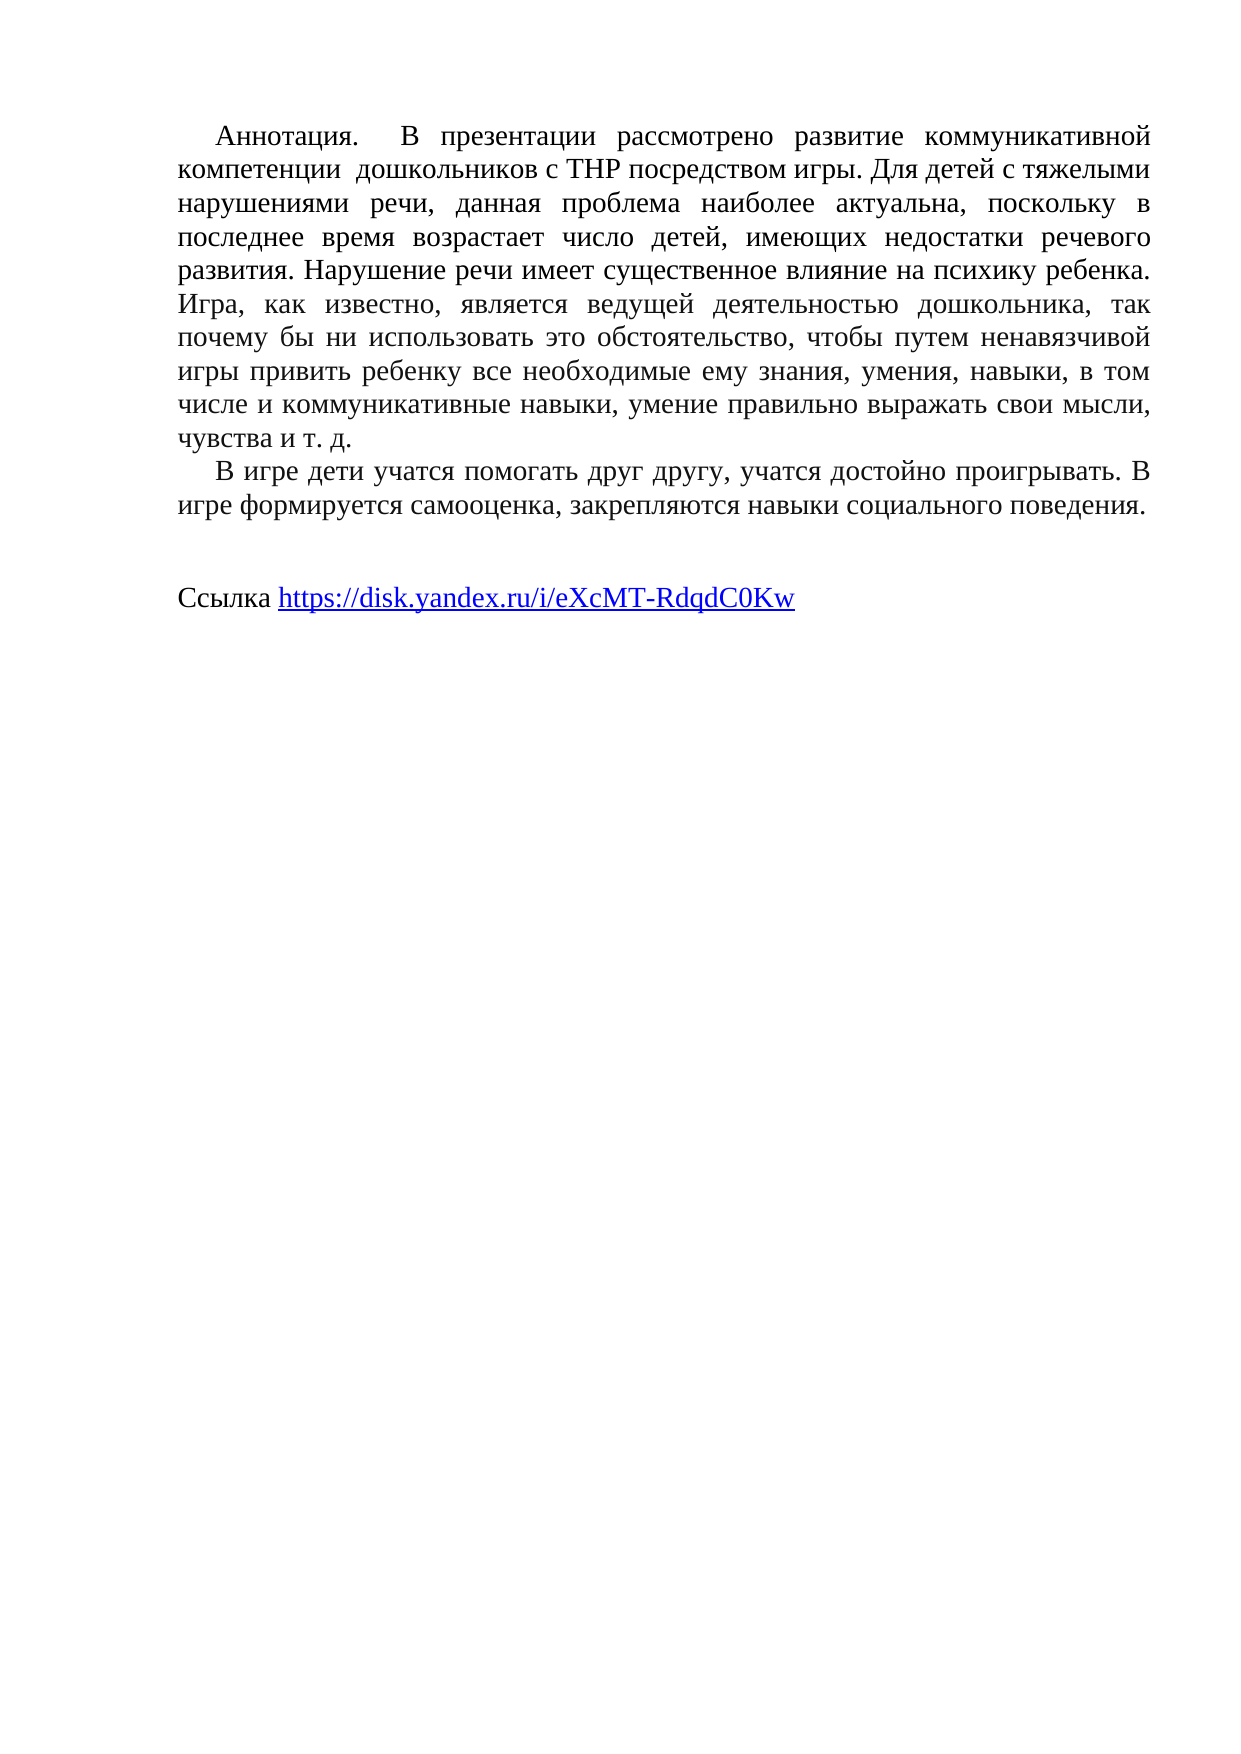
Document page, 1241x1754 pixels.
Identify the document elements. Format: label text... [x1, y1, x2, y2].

text Аннотация. В презентации рассмотрено развитие коммуникативной компетенции дошкольников с ТНР посредством игры. Для детей с тяжелыми нарушениями речи, данная проблема наиболее актуальна, поскольку в последнее время возрастает число детей, имеющих недостатки речевого развития. Нарушение речи имеет существенное влияние на психику ребенка. Игра, как известно, является ведущей деятельностью дошкольника, так почему бы ни использовать это обстоятельство, чтобы путем ненавязчивой игры привить ребенку все необходимые ему знания, умения, навыки, в том числе и коммуникативные навыки, умение правильно выражать свои мысли, чувства и т. д. [177, 118, 1152, 453]
text В игре дети учатся помогать друг другу, учатся достойно проигрывать. В игре формируется самооценка, закрепляются навыки социального поведения. [177, 453, 1152, 521]
text Ссылка https://disk.yandex.ru/i/eXcMT-RdqdC0Kw [177, 580, 1152, 613]
